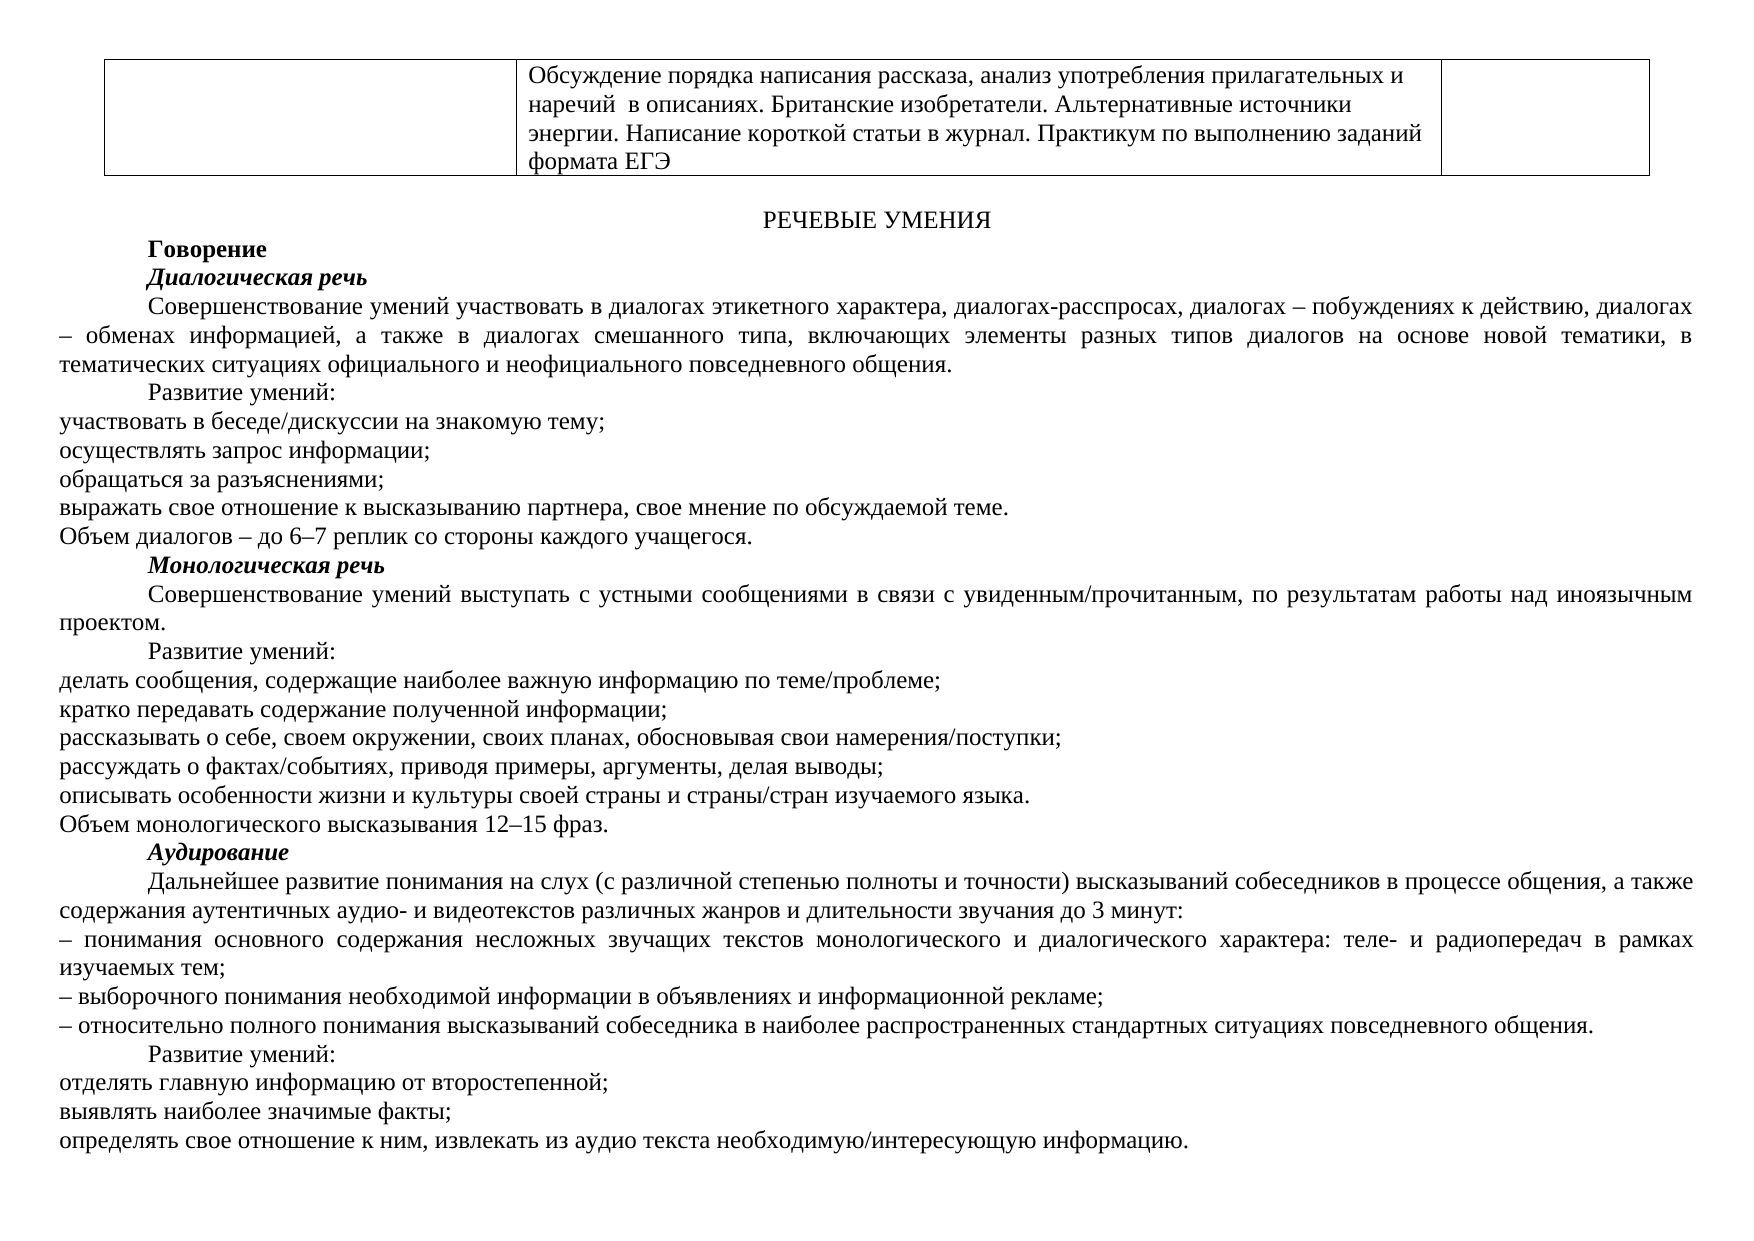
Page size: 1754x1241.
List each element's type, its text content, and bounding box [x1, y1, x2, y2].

text РЕЧЕВЫЕ УМЕНИЯ [59, 205, 1695, 234]
text Диалогическая речь [59, 262, 1695, 291]
text осуществлять запрос информации; [59, 435, 1695, 464]
text Аудирование [59, 837, 1695, 866]
text обращаться за разъяснениями; [59, 464, 1695, 492]
text Дальнейшее развитие понимания на слух (с различной степенью полноты и точности) высказываний собеседников в процессе общения, а также содержания аутентичных аудио- и видеотекстов различных жанров и длительности звучания до 3 минут: [59, 866, 1695, 924]
text – относительно полного понимания высказываний собеседника в наиболее распространенных стандартных ситуациях повседневного общения. [59, 1010, 1695, 1039]
text рассуждать о фактах/событиях, приводя примеры, аргументы, делая выводы; [59, 751, 1695, 780]
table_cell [105, 60, 516, 175]
text Объем монологического высказывания 12–15 фраз. [59, 809, 1695, 837]
text выражать свое отношение к высказыванию партнера, свое мнение по обсуждаемой теме. [59, 492, 1695, 521]
text участвовать в беседе/дискуссии на знакомую тему; [59, 406, 1695, 435]
text – выборочного понимания необходимой информации в объявлениях и информационной рекламе; [59, 981, 1695, 1010]
text Совершенствование умений участвовать в диалогах этикетного характера, диалогах-расспросах, диалогах – побуждениях к действию, диалогах – обменах информацией, а также в диалогах смешанного типа, включающих элементы разных типов диалогов на основе новой тематики, в тематических ситуациях официального и неофициального повседневного общения. [59, 291, 1695, 377]
text Развитие умений: [59, 377, 1695, 406]
text – понимания основного содержания несложных звучащих текстов монологического и диалогического характера: теле- и радиопередач в рамках изучаемых тем; [59, 924, 1695, 981]
text Совершенствование умений выступать с устными сообщениями в связи с увиденным/прочитанным, по результатам работы над иноязычным проектом. [59, 579, 1695, 636]
text Монологическая речь [59, 550, 1695, 579]
text выявлять наиболее значимые факты; [59, 1096, 1695, 1125]
text рассказывать о себе, своем окружении, своих планах, обосновывая свои намерения/поступки; [59, 722, 1695, 751]
text Говорение [59, 234, 1695, 262]
table_cell 14 [1442, 60, 1649, 175]
text определять свое отношение к ним, извлекать из аудио текста необходимую/интересующую информацию. [59, 1125, 1695, 1154]
text делать сообщения, содержащие наиболее важную информацию по теме/проблеме; [59, 665, 1695, 694]
text Развитие умений: [59, 1039, 1695, 1067]
text кратко передавать содержание полученной информации; [59, 694, 1695, 722]
text описывать особенности жизни и культуры своей страны и страны/стран изучаемого языка. [59, 780, 1695, 809]
text отделять главную информацию от второстепенной; [59, 1067, 1695, 1096]
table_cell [517, 60, 1441, 175]
text Развитие умений: [59, 636, 1695, 665]
text Объем диалогов – до 6–7 реплик со стороны каждого учащегося. [59, 521, 1695, 550]
